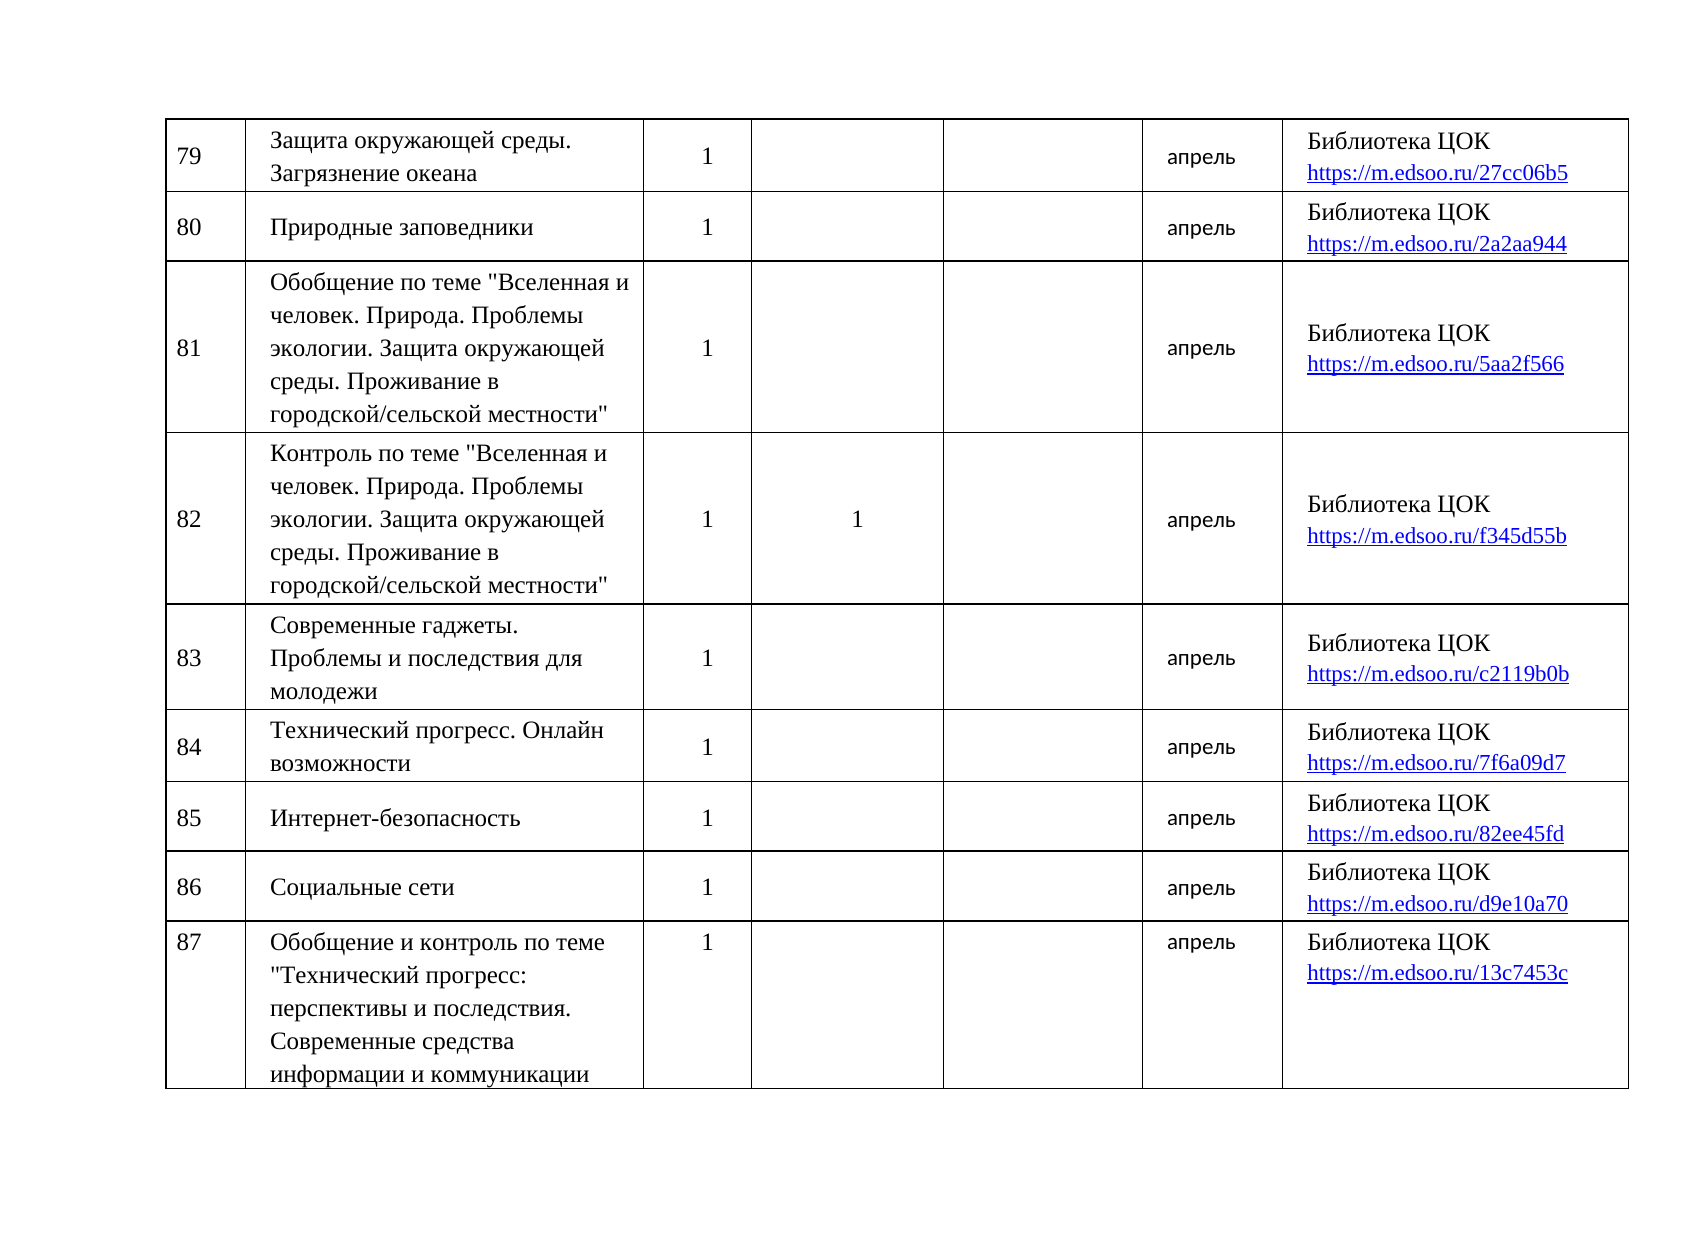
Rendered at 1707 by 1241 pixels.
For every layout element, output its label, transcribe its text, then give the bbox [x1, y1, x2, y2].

table_cell Библиотека ЦОК https://m.edsoo.ru/82ee45fd [1283, 782, 1628, 850]
table_cell 1 [644, 120, 751, 191]
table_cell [1283, 922, 1628, 1088]
table_cell 1 [752, 433, 943, 603]
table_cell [246, 922, 643, 1088]
table_cell 1 [644, 710, 751, 781]
table_cell Современные гаджеты. Проблемы и последствия для молодежи [246, 605, 643, 708]
table_cell 1 [644, 852, 751, 920]
table_cell Интернет-безопасность [246, 782, 643, 850]
table_cell [944, 710, 1142, 781]
table_cell Библиотека ЦОК https://m.edsoo.ru/d9e10a70 [1283, 852, 1628, 920]
table_cell [944, 262, 1142, 432]
table_cell [752, 852, 943, 920]
table_cell [752, 922, 943, 1088]
table_cell апрель [1143, 605, 1282, 708]
table_cell 1 [644, 922, 751, 1088]
table_cell [944, 192, 1142, 260]
table_cell Библиотека ЦОК https://m.edsoo.ru/c2119b0b [1283, 605, 1628, 708]
table_cell [944, 782, 1142, 850]
table_cell апрель [1143, 782, 1282, 850]
table_cell [752, 192, 943, 260]
table_cell апрель [1143, 852, 1282, 920]
table_cell апрель [1143, 120, 1282, 191]
table_cell 79 [167, 120, 245, 191]
table_cell [944, 852, 1142, 920]
table_cell [752, 710, 943, 781]
table_cell 83 [167, 605, 245, 708]
table_cell 87 [167, 922, 245, 1088]
table_cell 1 [644, 433, 751, 603]
table_cell Контроль по теме "Вселенная и человек. Природа. Проблемы экологии. Защита окружающей среды. Проживание в городской/сельской местности" [246, 433, 643, 603]
table_cell апрель [1143, 922, 1282, 1088]
table_cell Природные заповедники [246, 192, 643, 260]
table_cell апрель [1143, 262, 1282, 432]
table_cell [752, 605, 943, 708]
table_cell Технический прогресс. Онлайн возможности [246, 710, 643, 781]
table_cell [752, 262, 943, 432]
table_cell 1 [644, 262, 751, 432]
table_cell [944, 922, 1142, 1088]
table_cell Обобщение по теме "Вселенная и человек. Природа. Проблемы экологии. Защита окружающей среды. Проживание в городской/сельской местности" [246, 262, 643, 432]
table_cell 86 [167, 852, 245, 920]
table_cell 81 [167, 262, 245, 432]
table_cell Защита окружающей среды. Загрязнение океана [246, 120, 643, 191]
table_cell Библиотека ЦОК https://m.edsoo.ru/f345d55b [1283, 433, 1628, 603]
table_cell [752, 782, 943, 850]
table_cell Библиотека ЦОК https://m.edsoo.ru/2a2aa944 [1283, 192, 1628, 260]
table_cell 1 [644, 192, 751, 260]
table_cell апрель [1143, 433, 1282, 603]
table_cell Библиотека ЦОК https://m.edsoo.ru/27cc06b5 [1283, 120, 1628, 191]
table_cell 85 [167, 782, 245, 850]
table_cell 1 [644, 782, 751, 850]
table_cell 82 [167, 433, 245, 603]
table_cell [944, 605, 1142, 708]
table_cell 1 [644, 605, 751, 708]
table_cell 84 [167, 710, 245, 781]
table_cell Библиотека ЦОК https://m.edsoo.ru/7f6a09d7 [1283, 710, 1628, 781]
table_cell апрель [1143, 192, 1282, 260]
table_cell 80 [167, 192, 245, 260]
table_cell Социальные сети [246, 852, 643, 920]
table_cell апрель [1143, 710, 1282, 781]
table_cell [944, 433, 1142, 603]
table_cell Библиотека ЦОК https://m.edsoo.ru/5aa2f566 [1283, 262, 1628, 432]
table_cell [752, 120, 943, 191]
table_cell [944, 120, 1142, 191]
